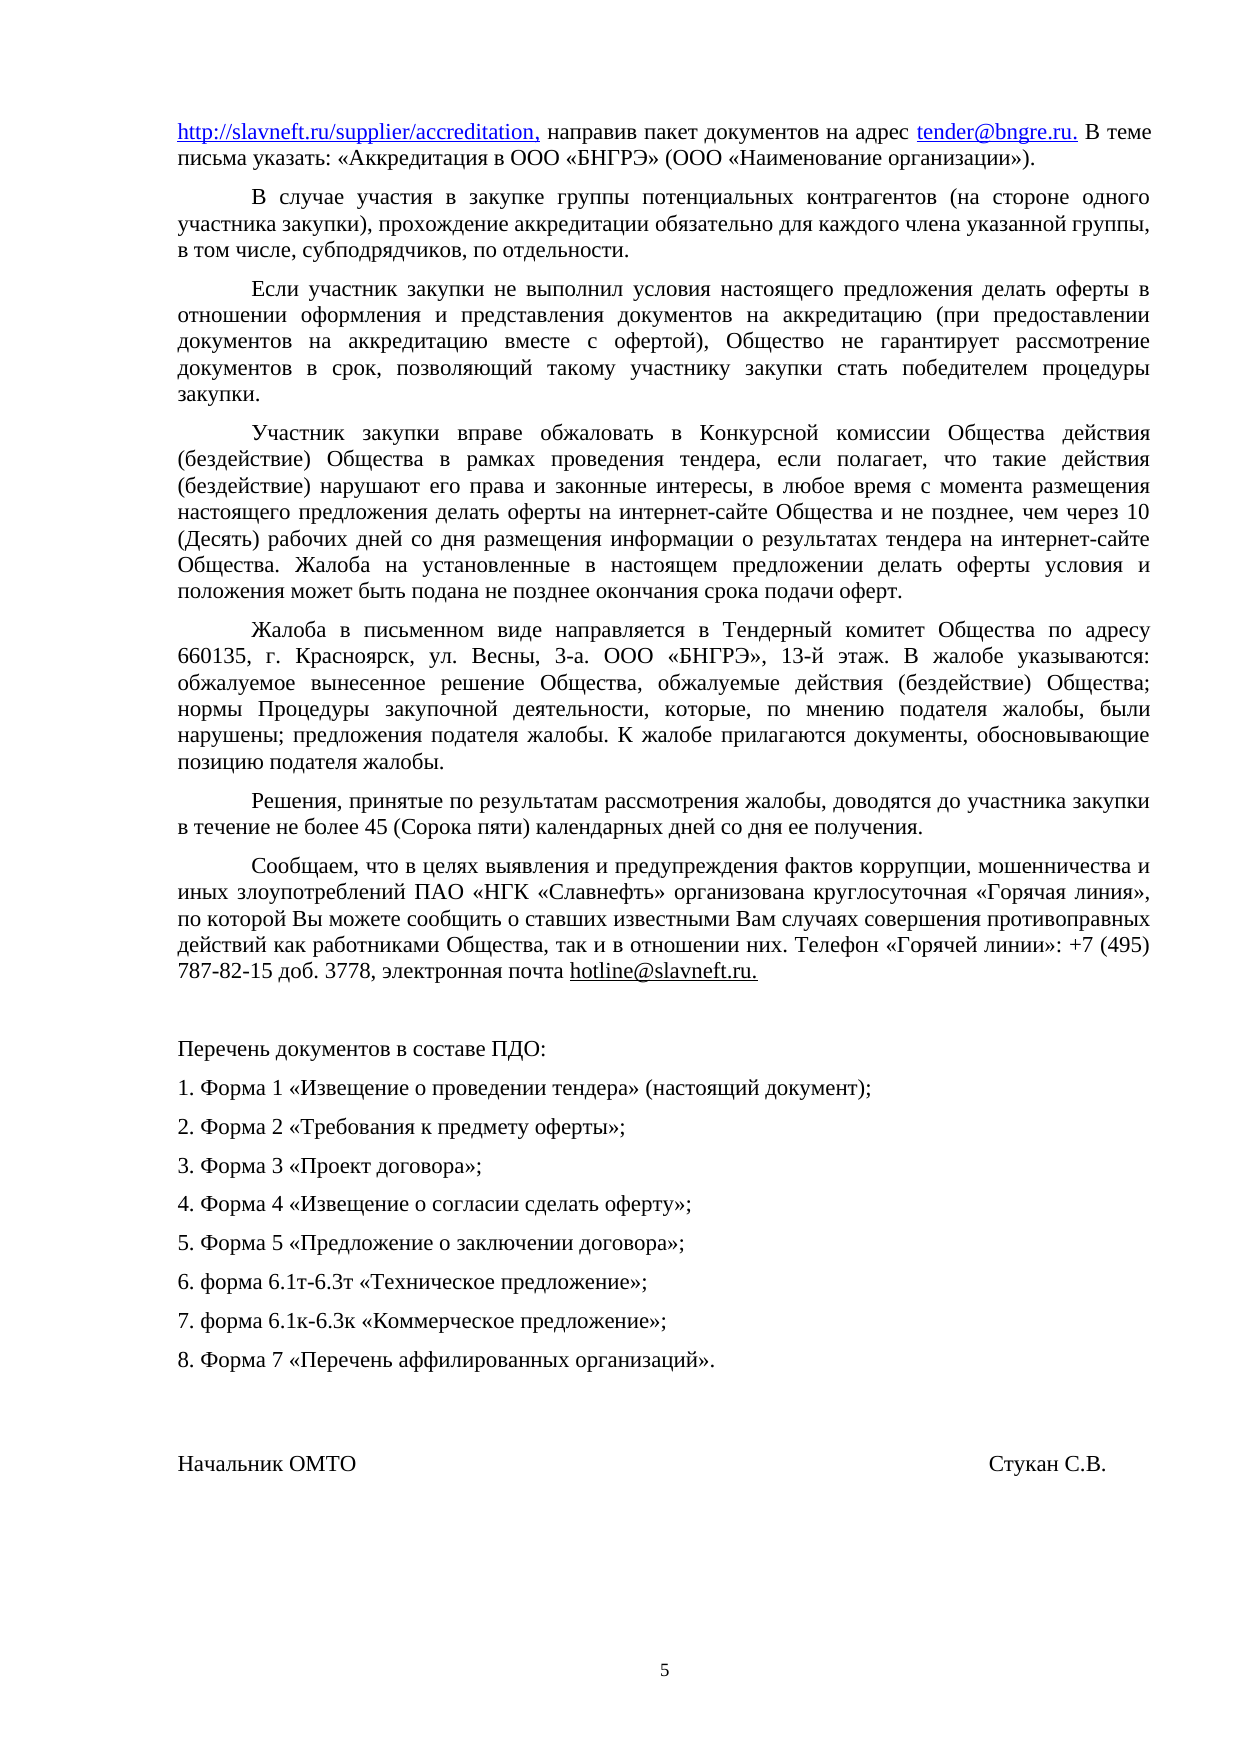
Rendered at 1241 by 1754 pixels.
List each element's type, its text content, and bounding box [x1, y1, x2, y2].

text Жалоба в письменном виде направляется в Тендерный комитет Общества по адресу 660135, г. Красноярск, ул. Весны, 3-а. ООО «БНГРЭ», 13-й этаж. В жалобе указываются: обжалуемое вынесенное решение Общества, обжалуемые действия (бездействие) Общества; нормы Процедуры закупочной деятельности, которые, по мнению подателя жалобы, были нарушены; предложения подателя жалобы. К жалобе прилагаются документы, обосновывающие позицию подателя жалобы. [177, 616, 1152, 774]
text 2. Форма 2 «Требования к предмету оферты»; [177, 1113, 1152, 1139]
text Начальник ОМТО Стукан С.В. [177, 1450, 1152, 1476]
text 8. Форма 7 «Перечень аффилированных организаций». [177, 1346, 1152, 1372]
text Участник закупки вправе обжаловать в Конкурсной комиссии Общества действия (бездействие) Общества в рамках проведения тендера, если полагает, что такие действия (бездействие) нарушают его права и законные интересы, в любое время с момента размещения настоящего предложения делать оферты на интернет-сайте Общества и не позднее, чем через 10 (Десять) рабочих дней со дня размещения информации о результатах тендера на интернет-сайте Общества. Жалоба на установленные в настоящем предложении делать оферты условия и положения может быть подана не позднее окончания срока подачи оферт. [177, 419, 1152, 604]
text 4. Форма 4 «Извещение о согласии сделать оферту»; [177, 1191, 1152, 1217]
text 6. форма 6.1т-6.3т «Техническое предложение»; [177, 1268, 1152, 1294]
text В случае участия в закупке группы потенциальных контрагентов (на стороне одного участника закупки), прохождение аккредитации обязательно для каждого члена указанной группы, в том числе, субподрядчиков, по отдельности. [177, 183, 1152, 262]
text 1. Форма 1 «Извещение о проведении тендера» (настоящий документ); [177, 1074, 1152, 1100]
text Если участник закупки не выполнил условия настоящего предложения делать оферты в отношении оформления и представления документов на аккредитацию (при предоставлении документов на аккредитацию вместе с офертой), Общество не гарантирует рассмотрение документов в срок, позволяющий такому участнику закупки стать победителем процедуры закупки. [177, 275, 1152, 407]
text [177, 118, 1152, 171]
text 5. Форма 5 «Предложение о заключении договора»; [177, 1229, 1152, 1256]
text Сообщаем, что в целях выявления и предупреждения фактов коррупции, мошенничества и иных злоупотреблений ПАО «НГК «Славнефть» организована круглосуточная «Горячая линия», по которой Вы можете сообщить о ставших известными Вам случаях совершения противоправных действий как работниками Общества, так и в отношении них. Телефон «Горячей линии»: +7 (495) 787-82-15 доб. 3778, электронная почта hotline@slavneft.ru. [177, 852, 1152, 984]
text Решения, принятые по результатам рассмотрения жалобы, доводятся до участника закупки в течение не более 45 (Сорока пяти) календарных дней со дня ее получения. [177, 787, 1152, 839]
text Перечень документов в составе ПДО: [177, 1035, 1152, 1061]
text 3. Форма 3 «Проект договора»; [177, 1152, 1152, 1178]
text 7. форма 6.1к-6.3к «Коммерческое предложение»; [177, 1307, 1152, 1333]
